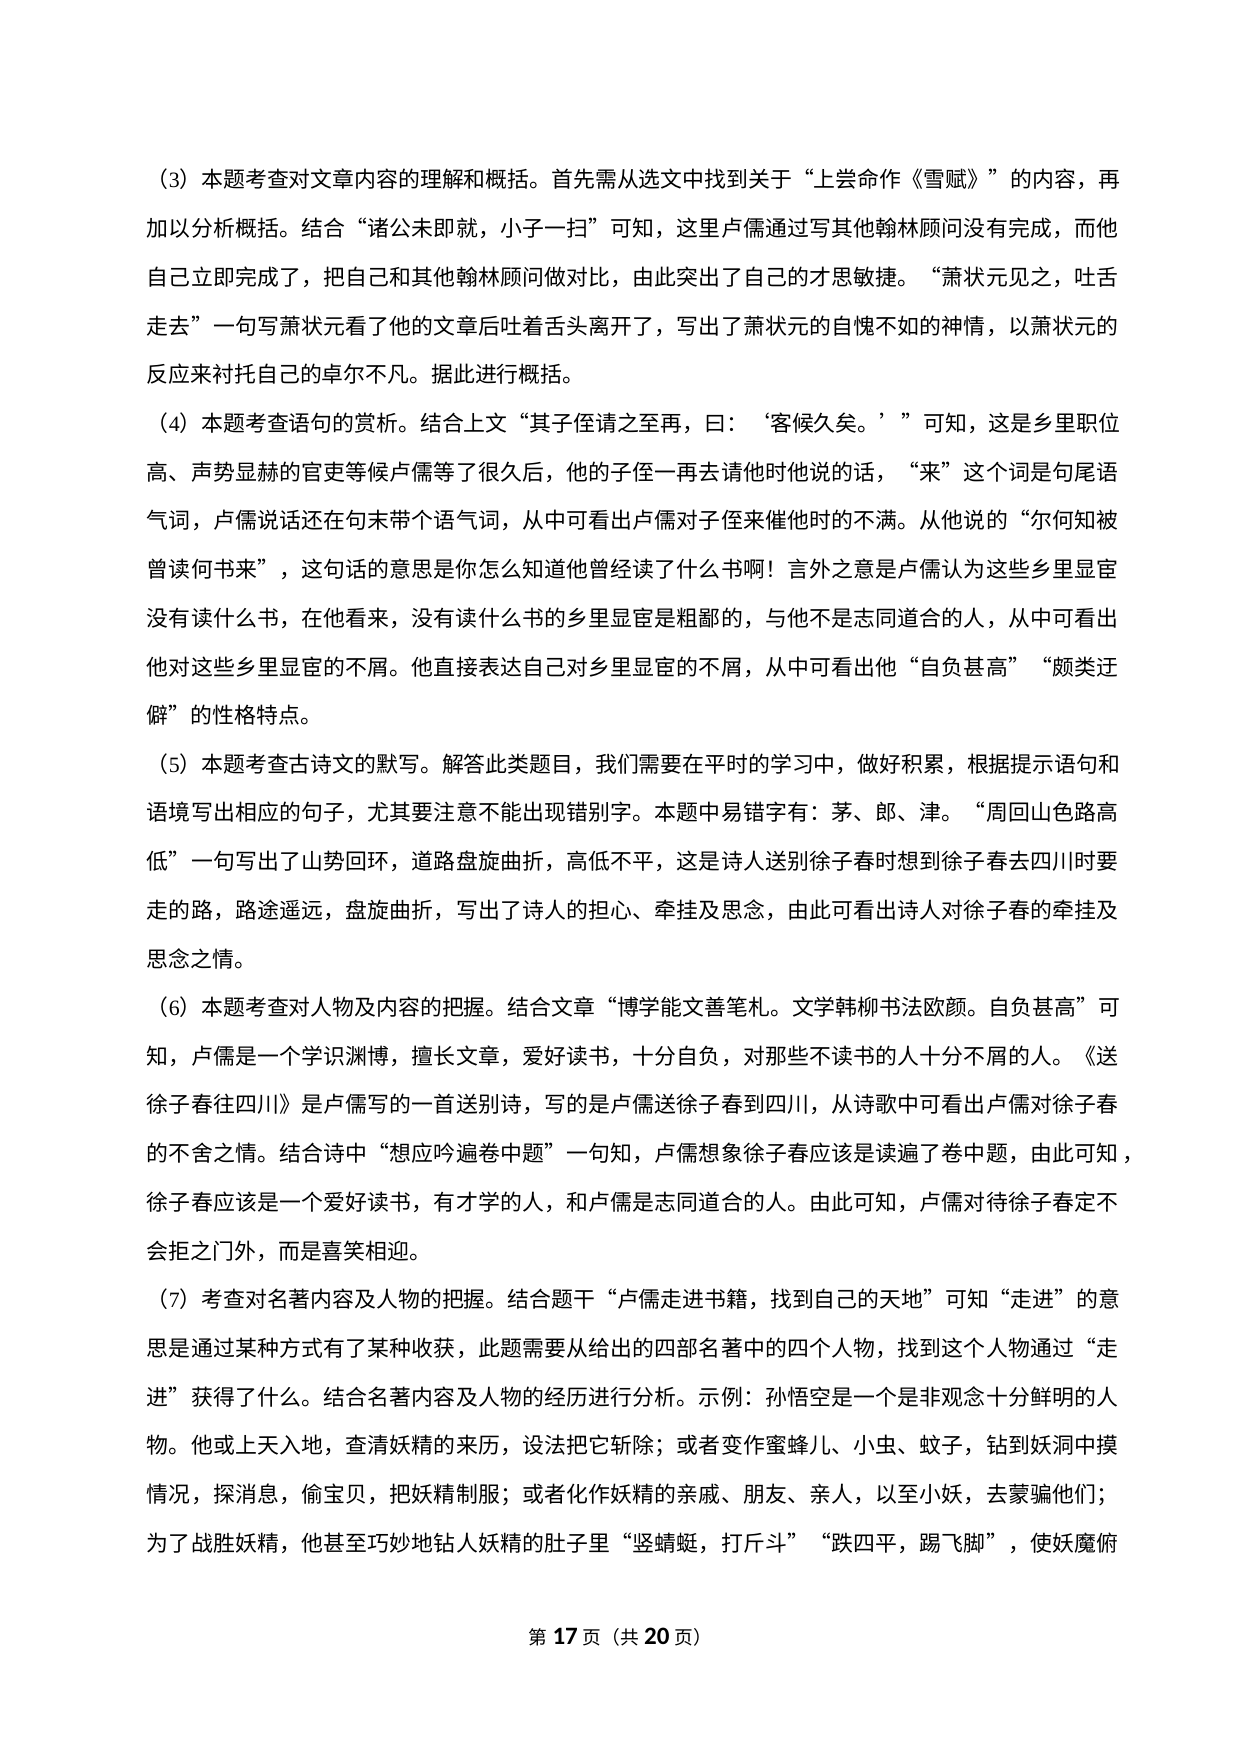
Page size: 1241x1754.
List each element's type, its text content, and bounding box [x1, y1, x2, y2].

text （5）本题考查古诗文的默写。解答此类题目，我们需要在平时的学习中，做好积累，根据提示语句和语境写出相应的句子，尤其要注意不能出现错别字。本题中易错字有：茅、郎、津。“周回山色路高低”一句写出了山势回环，道路盘旋曲折，高低不平，这是诗人送别徐子春时想到徐子春去四川时要走的路，路途遥远，盘旋曲折，写出了诗人的担心、牵挂及思念，由此可看出诗人对徐子春的牵挂及思念之情。 [147, 746, 1122, 974]
text （6）本题考查对人物及内容的把握。结合文章“博学能文善笔札。文学韩柳书法欧颜。自负甚高”可知，卢儒是一个学识渊博，擅长文章，爱好读书，十分自负，对那些不读书的人十分不屑的人。《送徐子春往四川》是卢儒写的一首送别诗，写的是卢儒送徐子春到四川，从诗歌中可看出卢儒对徐子春的不舍之情。结合诗中“想应吟遍卷中题”一句知，卢儒想象徐子春应该是读遍了卷中题，由此可知，徐子春应该是一个爱好读书，有才学的人，和卢儒是志同道合的人。由此可知，卢儒对待徐子春定不会拒之门外，而是喜笑相迎。 [147, 989, 1122, 1266]
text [147, 1282, 1122, 1558]
text （3）本题考查对文章内容的理解和概括。首先需从选文中找到关于“上尝命作《雪赋》”的内容，再加以分析概括。结合“诸公未即就，小子一扫”可知，这里卢儒通过写其他翰林顾问没有完成，而他自己立即完成了，把自己和其他翰林顾问做对比，由此突出了自己的才思敏捷。“萧状元见之，吐舌走去”一句写萧状元看了他的文章后吐着舌头离开了，写出了萧状元的自愧不如的神情，以萧状元的反应来衬托自己的卓尔不凡。据此进行概括。 [147, 162, 1122, 389]
text （4）本题考查语句的赏析。结合上文“其子侄请之至再，曰：‘客候久矣。’”可知，这是乡里职位高、声势显赫的官吏等候卢儒等了很久后，他的子侄一再去请他时他说的话，“来”这个词是句尾语气词，卢儒说话还在句末带个语气词，从中可看出卢儒对子侄来催他时的不满。从他说的“尔何知被曾读何书来”，这句话的意思是你怎么知道他曾经读了什么书啊！言外之意是卢儒认为这些乡里显宦没有读什么书，在他看来，没有读什么书的乡里显宦是粗鄙的，与他不是志同道合的人，从中可看出他对这些乡里显宦的不屑。他直接表达自己对乡里显宦的不屑，从中可看出他“自负甚高”“颇类迂僻”的性格特点。 [147, 405, 1122, 730]
